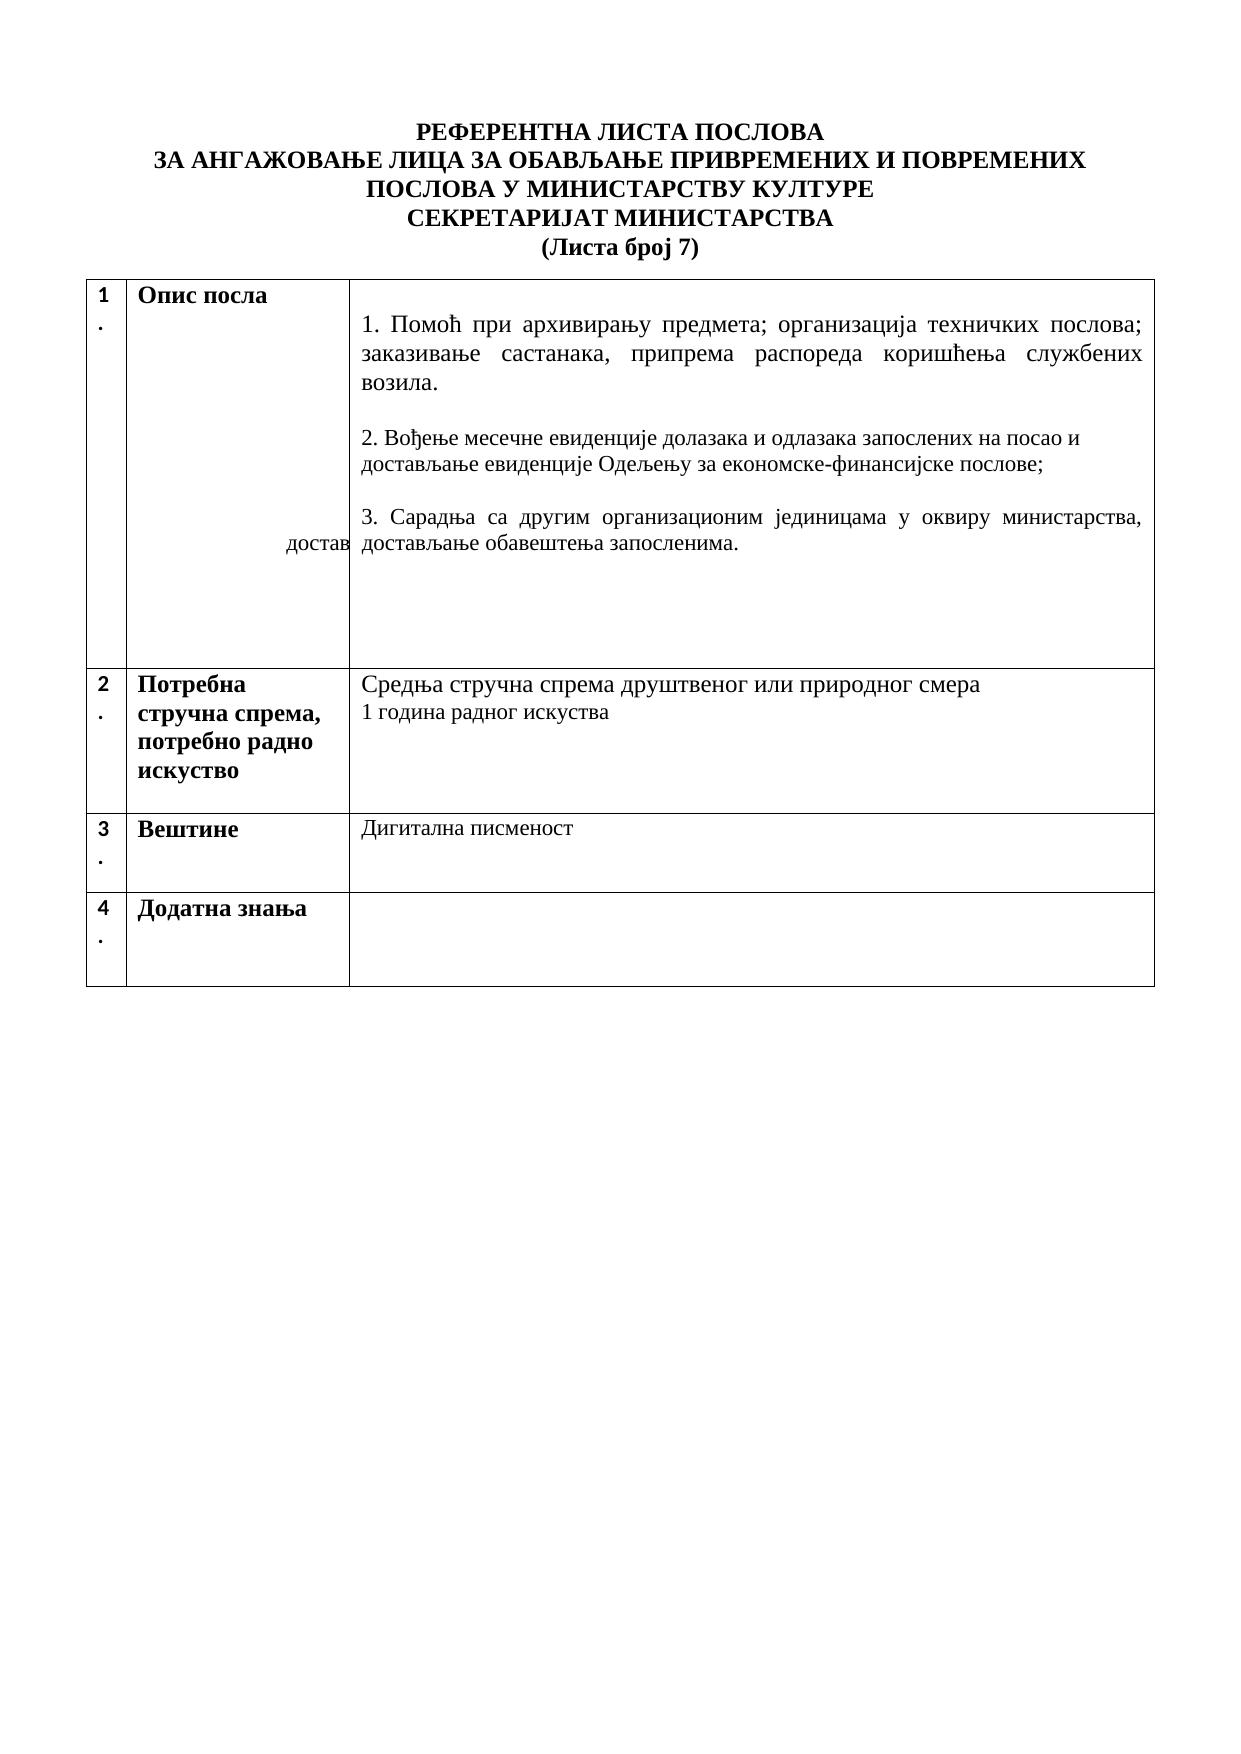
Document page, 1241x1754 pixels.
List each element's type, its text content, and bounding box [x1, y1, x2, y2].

text (Листа број 7) [150, 232, 1090, 260]
table_cell 4. [87, 893, 126, 986]
text СЕКРЕТАРИЈАТ МИНИСТАРСТВА [150, 203, 1090, 232]
table_cell 3. [87, 814, 126, 892]
table_cell Потребна стручна спрема, потребно радно искуство [127, 669, 349, 813]
table_header Опис посла [127, 280, 349, 668]
text ЗА АНГАЖОВАЊЕ ЛИЦА ЗА ОБАВЉАЊЕ ПРИВРЕМЕНИХ И ПОВРЕМЕНИХ ПОСЛОВА У МИНИСТАРСТВУ КУЛТУРЕ [150, 145, 1090, 203]
table_cell [350, 893, 1154, 986]
text РЕФЕРЕНТНА ЛИСТА ПОСЛОВА [150, 117, 1090, 145]
table_cell Средња стручна спрема друштвеног или природног смера 1 година радног искуства [350, 669, 1154, 813]
table_header 1. [87, 280, 126, 668]
table_header 1. Помоћ при архивирању предмета; организација техничких послова; заказивање састанака, припрема распореда коришћења службених возила. 2. Вођење месечне евиденције долазака и одлазака запослених на посао и достављање евиденције Одељењу за економске-финансијске послове; 3. Сарадња са другим организационим јединицама у оквиру министарства, достав достављање обавештења запосленима. [350, 280, 1154, 668]
table_cell Дигитална писменост [350, 814, 1154, 892]
table_cell Додатна знања [127, 893, 349, 986]
table_cell 2. [87, 669, 126, 813]
table_cell Вештине [127, 814, 349, 892]
